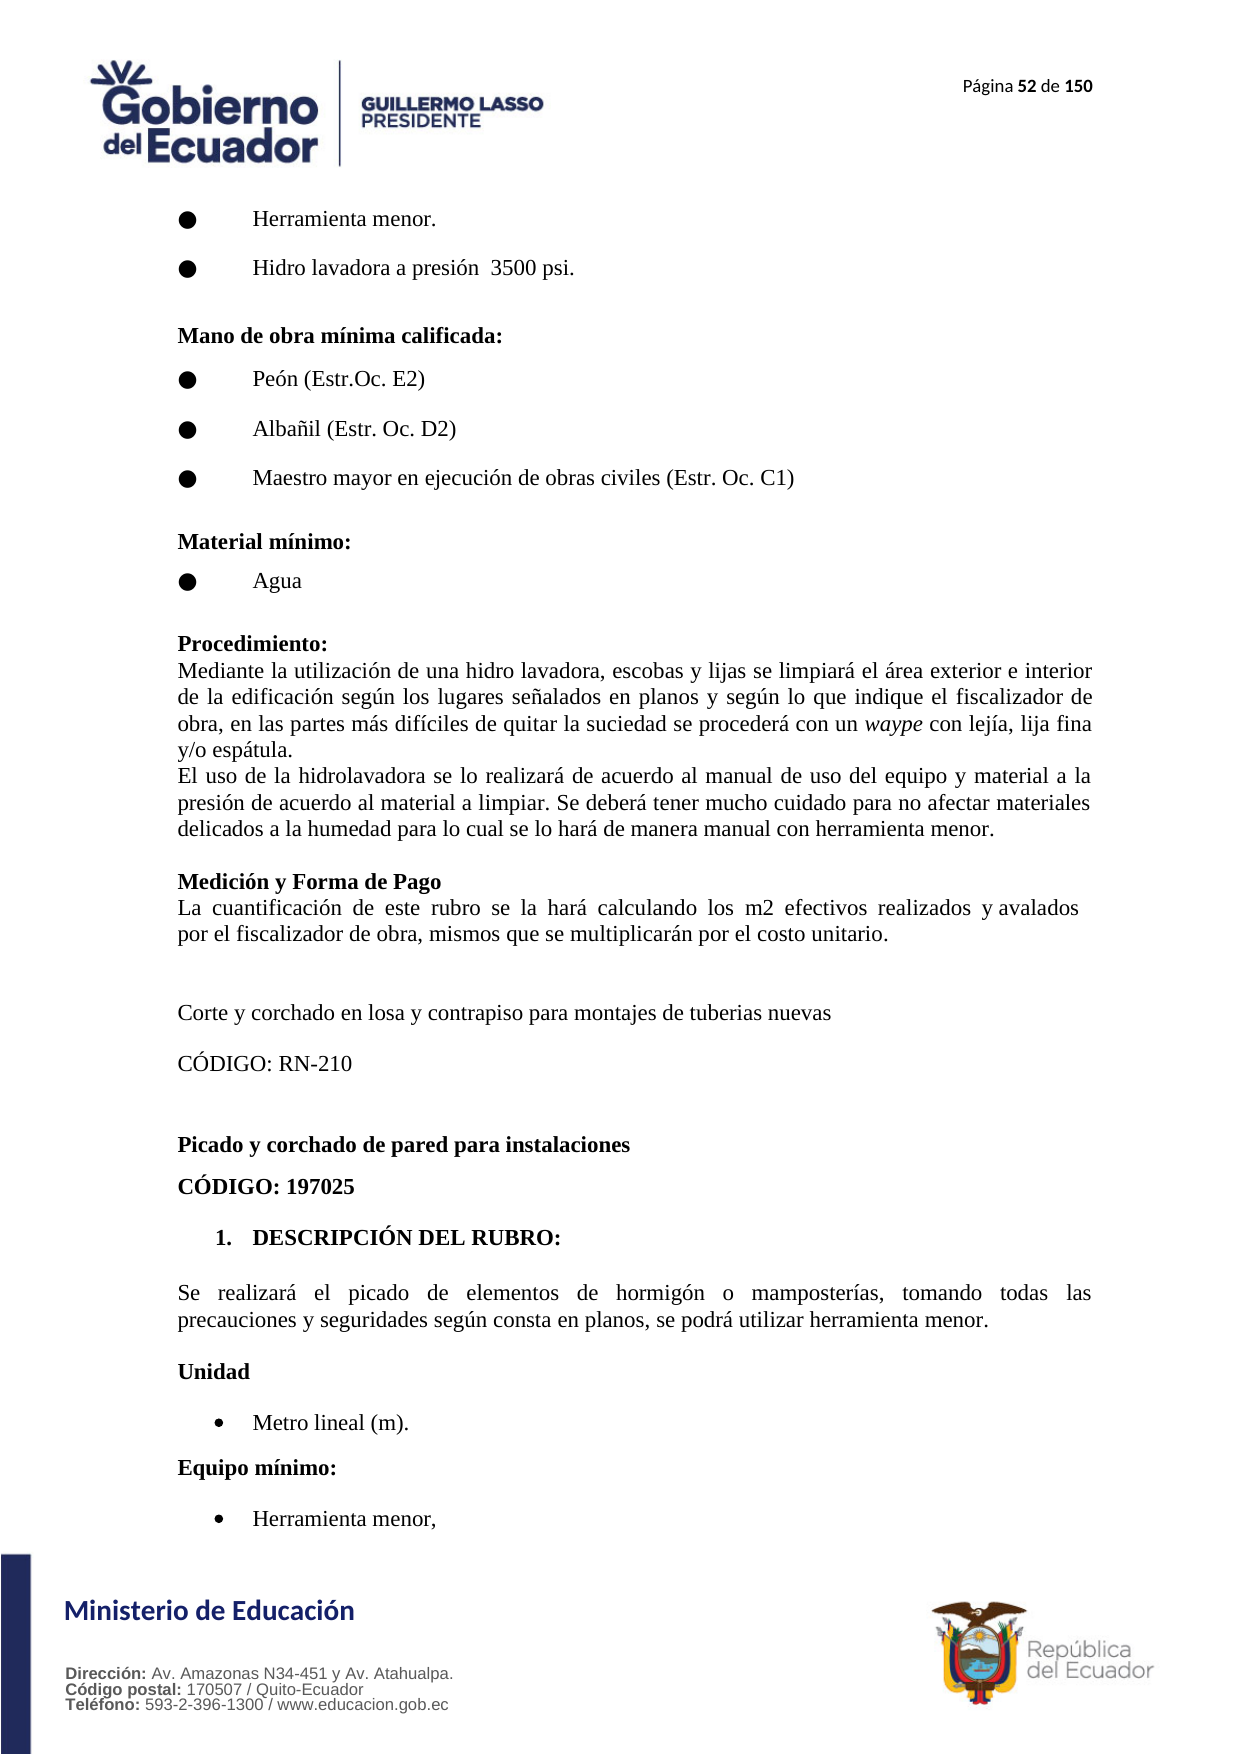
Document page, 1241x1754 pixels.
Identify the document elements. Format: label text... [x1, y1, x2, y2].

list Herramienta menor, [215, 1506, 1092, 1532]
subtitle Picado y corchado de pared para instalaciones [177, 1131, 1092, 1157]
picture [1, 1, 1241, 1754]
list Agua [177, 554, 1093, 601]
list Herramienta menor. [177, 192, 1093, 239]
text Equipo mínimo: [177, 1454, 1092, 1481]
text El uso de la hidrolavadora se lo realizará de acuerdo al manual de uso del equipo y material a la presión de acuerdo al material a limpiar. Se deberá tener mucho cuidado para no afectar materiales delicados a la humedad para lo cual se lo hará de manera manual con herramienta menor. [177, 762, 1093, 841]
list Maestro mayor en ejecución de obras civiles (Estr. Oc. C1) [177, 452, 1093, 499]
text Procedimiento: [177, 631, 1093, 657]
list DESCRIPCIÓN DEL RUBRO: [215, 1224, 1092, 1251]
list Albañil (Estr. Oc. D2) [177, 402, 1093, 449]
text CÓDIGO: 197025 [177, 1173, 1092, 1200]
text CÓDIGO: RN-210 [177, 1051, 1092, 1077]
text Mano de obra mínima calificada: [177, 322, 1093, 348]
list Peón (Estr.Oc. E2) [177, 352, 1093, 399]
text Se realizará el picado de elementos de hormigón o mamposterías, tomando todas las precauciones y seguridades según consta en planos, se podrá utilizar herramienta menor. [177, 1279, 1092, 1332]
text Mediante la utilización de una hidro lavadora, escobas y lijas se limpiará el área exterior e interior de la edificación según los lugares señalados en planos y según lo que indique el fiscalizador de obra, en las partes más difíciles de quitar la suciedad se procederá con un waype con lejía, lija fina y/o espátula. [177, 657, 1093, 762]
text Material mínimo: [177, 528, 1093, 554]
text Medición y Forma de Pago [177, 868, 1093, 894]
list Hidro lavadora a presión 3500 psi. [177, 242, 1093, 289]
text Unidad [177, 1358, 1092, 1385]
text La cuantificación de este rubro se la hará calculando los m2 efectivos realizados y avalados por el fiscalizador de obra, mismos que se multiplicarán por el costo unitario. [177, 894, 1093, 947]
text Corte y corchado en losa y contrapiso para montajes de tuberias nuevas [177, 999, 1092, 1026]
list Metro lineal (m). [215, 1409, 1092, 1436]
